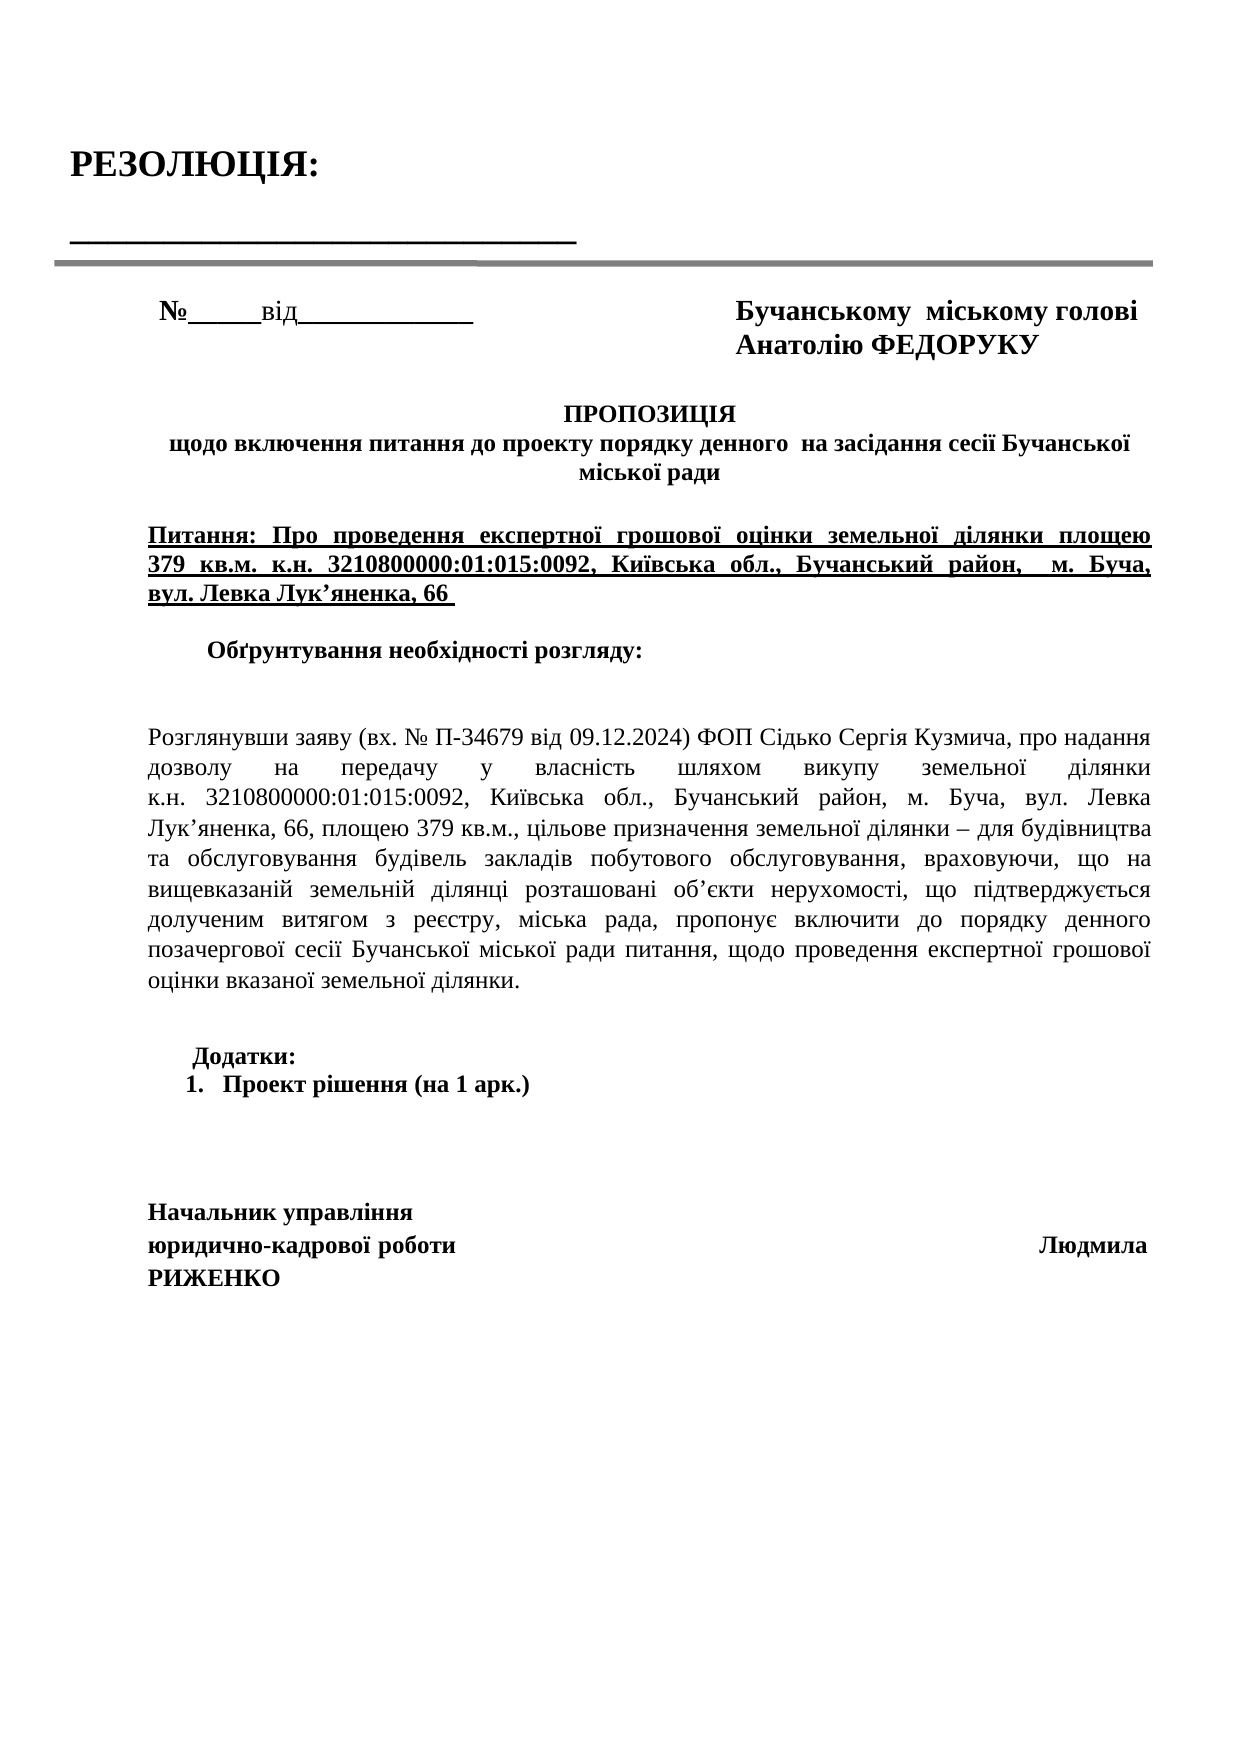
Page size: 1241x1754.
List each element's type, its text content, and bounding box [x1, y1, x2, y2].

table_header №_____від____________ [148, 226, 720, 260]
text щодо включення питання до проекту порядку денного на засідання сесії Бучанської міської ради [148, 428, 1152, 485]
text Начальник управління [148, 1197, 1152, 1226]
text Питання: Про проведення експертної грошової оцінки земельної ділянки площею 379 кв.м. к.н. 3210800000:01:015:0092, Київська обл., Бучанський район, м. Буча, вул. Левка Лук’яненка, 66 [148, 520, 1152, 545]
list Проект рішення (на 1 арк.) [185, 1069, 1152, 1098]
text Додатки: [148, 1041, 1152, 1069]
text Питання: Про проведення експертної грошової оцінки земельної ділянки площею 379 кв.м. к.н. 3210800000:01:015:0092, Київська обл., Бучанський район, м. Буча, вул. Левка Лук’яненка, 66 [148, 548, 1152, 607]
text Обґрунтування необхідності розгляду: [148, 635, 1152, 664]
table_header №_____від____________ [148, 267, 720, 361]
table_header Бучанському міському голові Анатолію ФЕДОРУКУ [720, 226, 1178, 361]
text ПРОПОЗИЦІЯ [148, 399, 1152, 428]
text Розглянувши заяву (вх. № П-34679 від 09.12.2024) ФОП Сідько Сергія Кузмича, про надання дозволу на передачу у власність шляхом викупу земельної ділянки к.н. 3210800000:01:015:0092, Київська обл., Бучанський район, м. Буча, вул. Левка Лук’яненка, 66, площею 379 кв.м., цільове призначення земельної ділянки – для будівництва та обслуговування будівель закладів побутового обслуговування, враховуючи, що на вищевказаній земельній ділянці розташовані об’єкти нерухомості, що підтверджується долученим витягом з реєстру, міська рада, пропонує включити до порядку денного позачергової сесії Бучанської міської ради питання, щодо проведення експертної грошової оцінки вказаної земельної ділянки. [148, 722, 1152, 994]
text юридично-кадрової роботи Людмила РИЖЕНКО [148, 1230, 1152, 1292]
